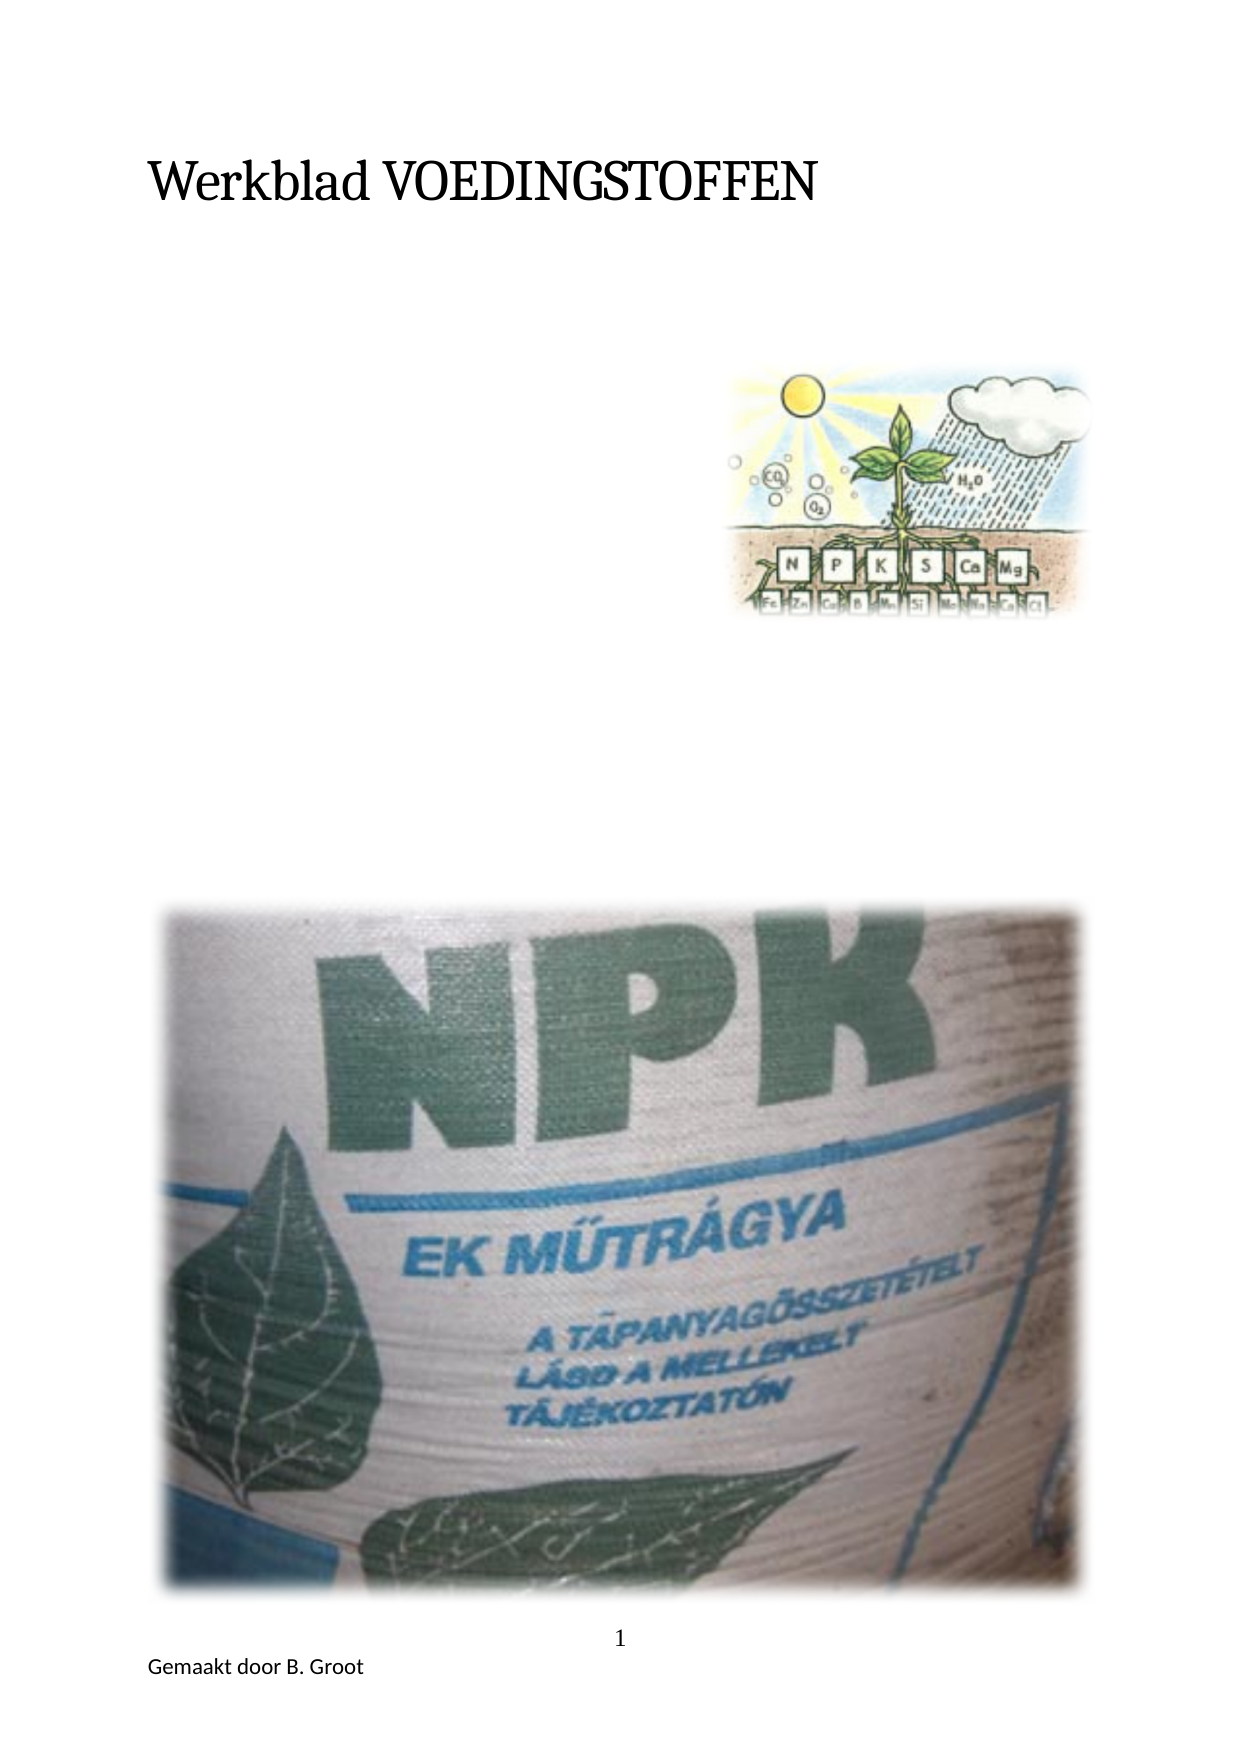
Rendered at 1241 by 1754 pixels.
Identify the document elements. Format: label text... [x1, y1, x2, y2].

title Werkblad VOEDINGSTOFFEN [148, 148, 1093, 215]
picture [748, 387, 1065, 595]
picture [176, 923, 1066, 1576]
